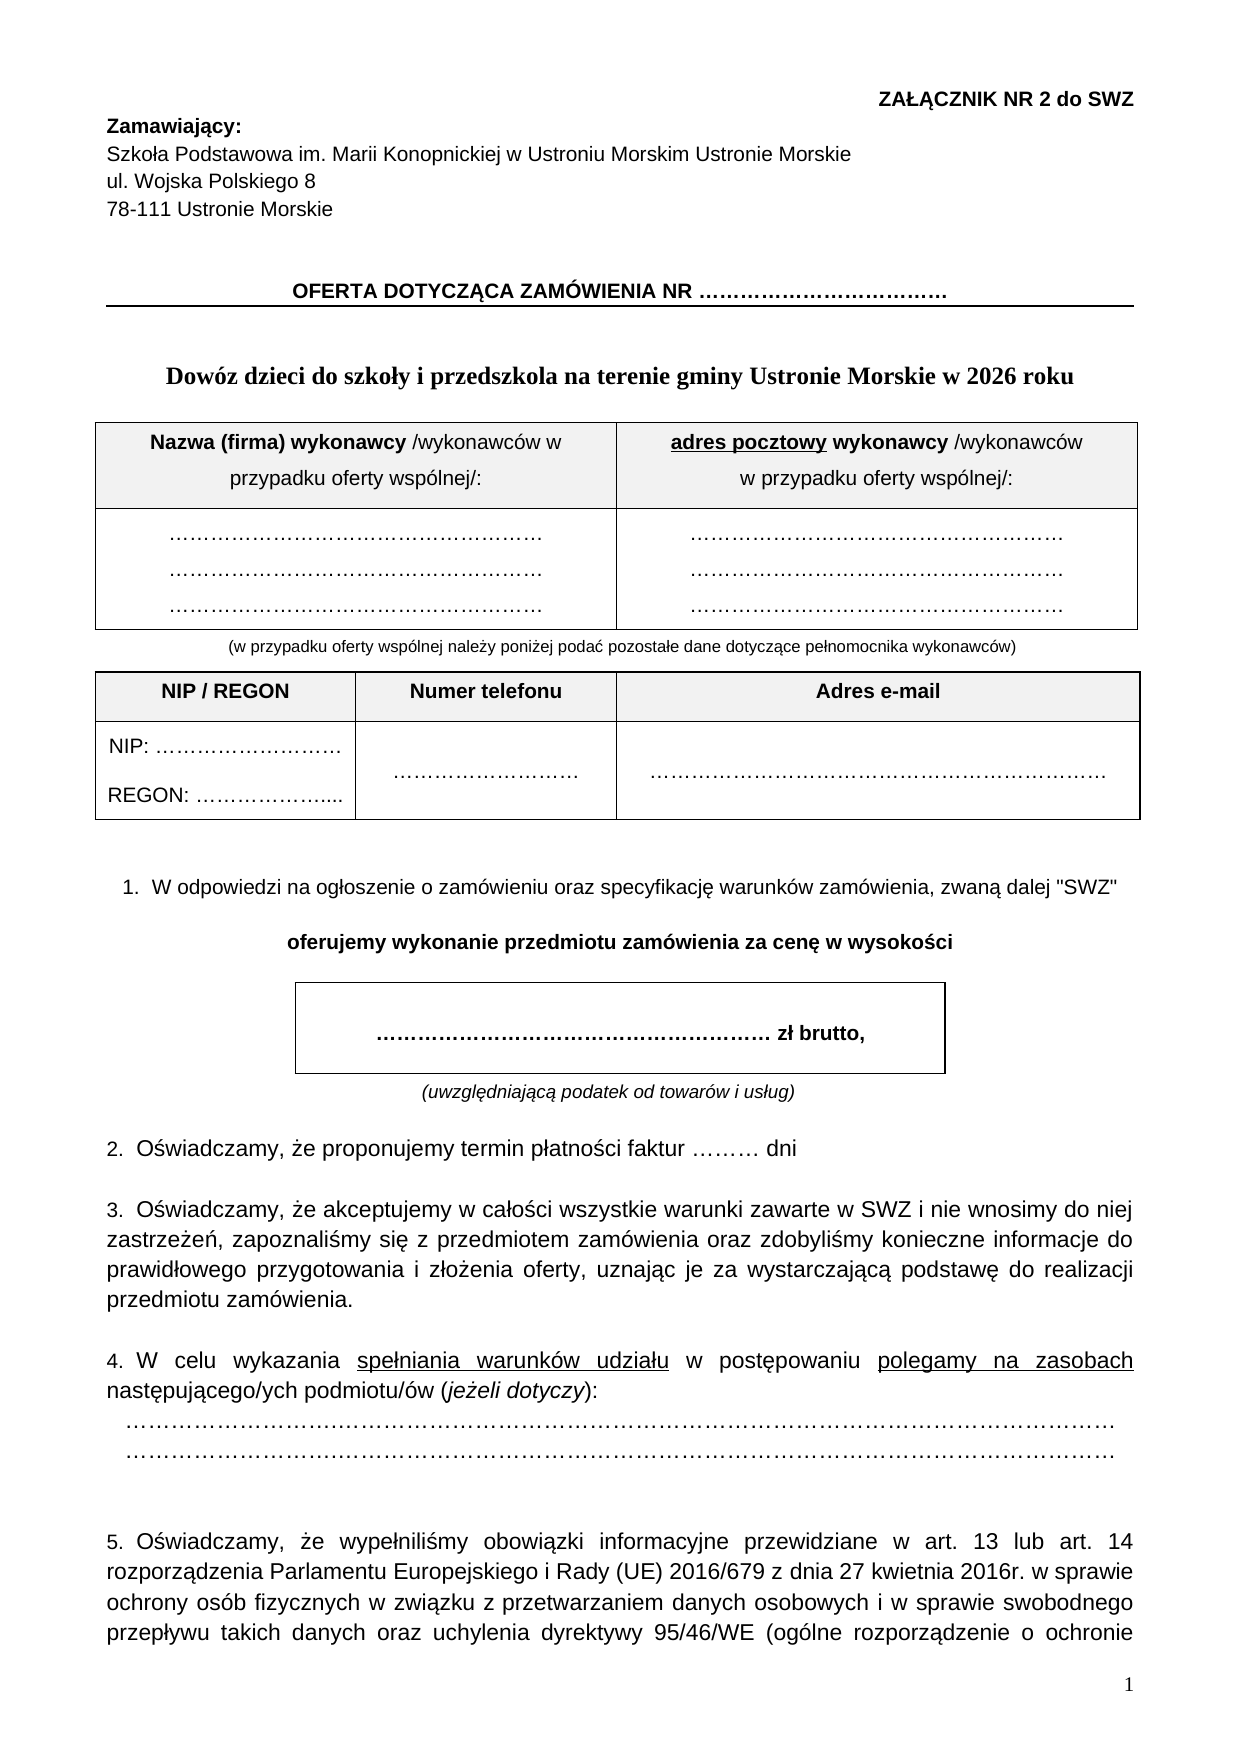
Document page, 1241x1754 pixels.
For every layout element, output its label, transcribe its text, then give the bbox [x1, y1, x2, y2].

text 78-111 Ustronie Morskie [106, 197, 1134, 221]
text oferujemy wykonanie przedmiotu zamówienia za cenę w wysokości [106, 930, 1134, 954]
text Zamawiający: [106, 114, 1134, 138]
table_header NIP / REGON [96, 673, 355, 721]
table_cell ……………………………………………… ……………………………………………… ……………………………………………… [617, 509, 1137, 629]
list Oświadczamy, że proponujemy termin płatności faktur ……… dni [106, 1135, 1134, 1162]
text OFERTA DOTYCZĄCA ZAMÓWIENIA NR ……………………………… [106, 279, 1134, 305]
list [106, 1528, 1134, 1645]
list W odpowiedzi na ogłoszenie o zamówieniu oraz specyfikację warunków zamówienia, zwaną dalej "SWZ" [106, 875, 1134, 899]
text ZAŁĄCZNIK NR 2 do SWZ [106, 87, 1134, 111]
text (w przypadku oferty wspólnej należy poniżej podać pozostałe dane dotyczące pełnomocnika wykonawców) [106, 636, 1134, 656]
table_cell ………………………………………………………… [617, 722, 1139, 819]
list W celu wykazania spełniania warunków udziału w postępowaniu polegamy na zasobach następującego/ych podmiotu/ów (jeżeli dotyczy): [106, 1347, 1134, 1403]
table_header adres pocztowy wykonawcy /wykonawców w przypadku oferty wspólnej/: [617, 423, 1137, 508]
text ul. Wojska Polskiego 8 [106, 169, 1134, 193]
text Dowóz dzieci do szkoły i przedszkola na terenie gminy Ustronie Morskie w 2026 roku [106, 361, 1134, 390]
text ……………………….………………………………………………………………………………………… [106, 1437, 1134, 1464]
table_header Adres e-mail [617, 673, 1139, 721]
list Oświadczamy, że akceptujemy w całości wszystkie warunki zawarte w SWZ i nie wnosimy do niej zastrzeżeń, zapoznaliśmy się z przedmiotem zamówienia oraz zdobyliśmy konieczne informacje do prawidłowego przygotowania i złożenia oferty, uznając je za wystarczającą podstawę do realizacji przedmiotu zamówienia. [106, 1196, 1134, 1313]
table_cell ……………………… [356, 722, 616, 819]
table_header Numer telefonu [356, 673, 616, 721]
table_header Nazwa (firma) wykonawcy /wykonawców w przypadku oferty wspólnej/: [96, 423, 616, 508]
text (uwzględniającą podatek od towarów i usług) [165, 1080, 1051, 1102]
table_header ………………………………………………… zł brutto, [296, 983, 944, 1073]
table_cell NIP: ……………………… REGON: ……………….... [96, 722, 355, 819]
text Szkoła Podstawowa im. Marii Konopnickiej w Ustroniu Morskim Ustronie Morskie [106, 142, 1134, 166]
table_cell ……………………………………………… ……………………………………………… ……………………………………………… [96, 509, 616, 629]
text ……………………….………………………………………………………………………………………… [106, 1407, 1134, 1434]
